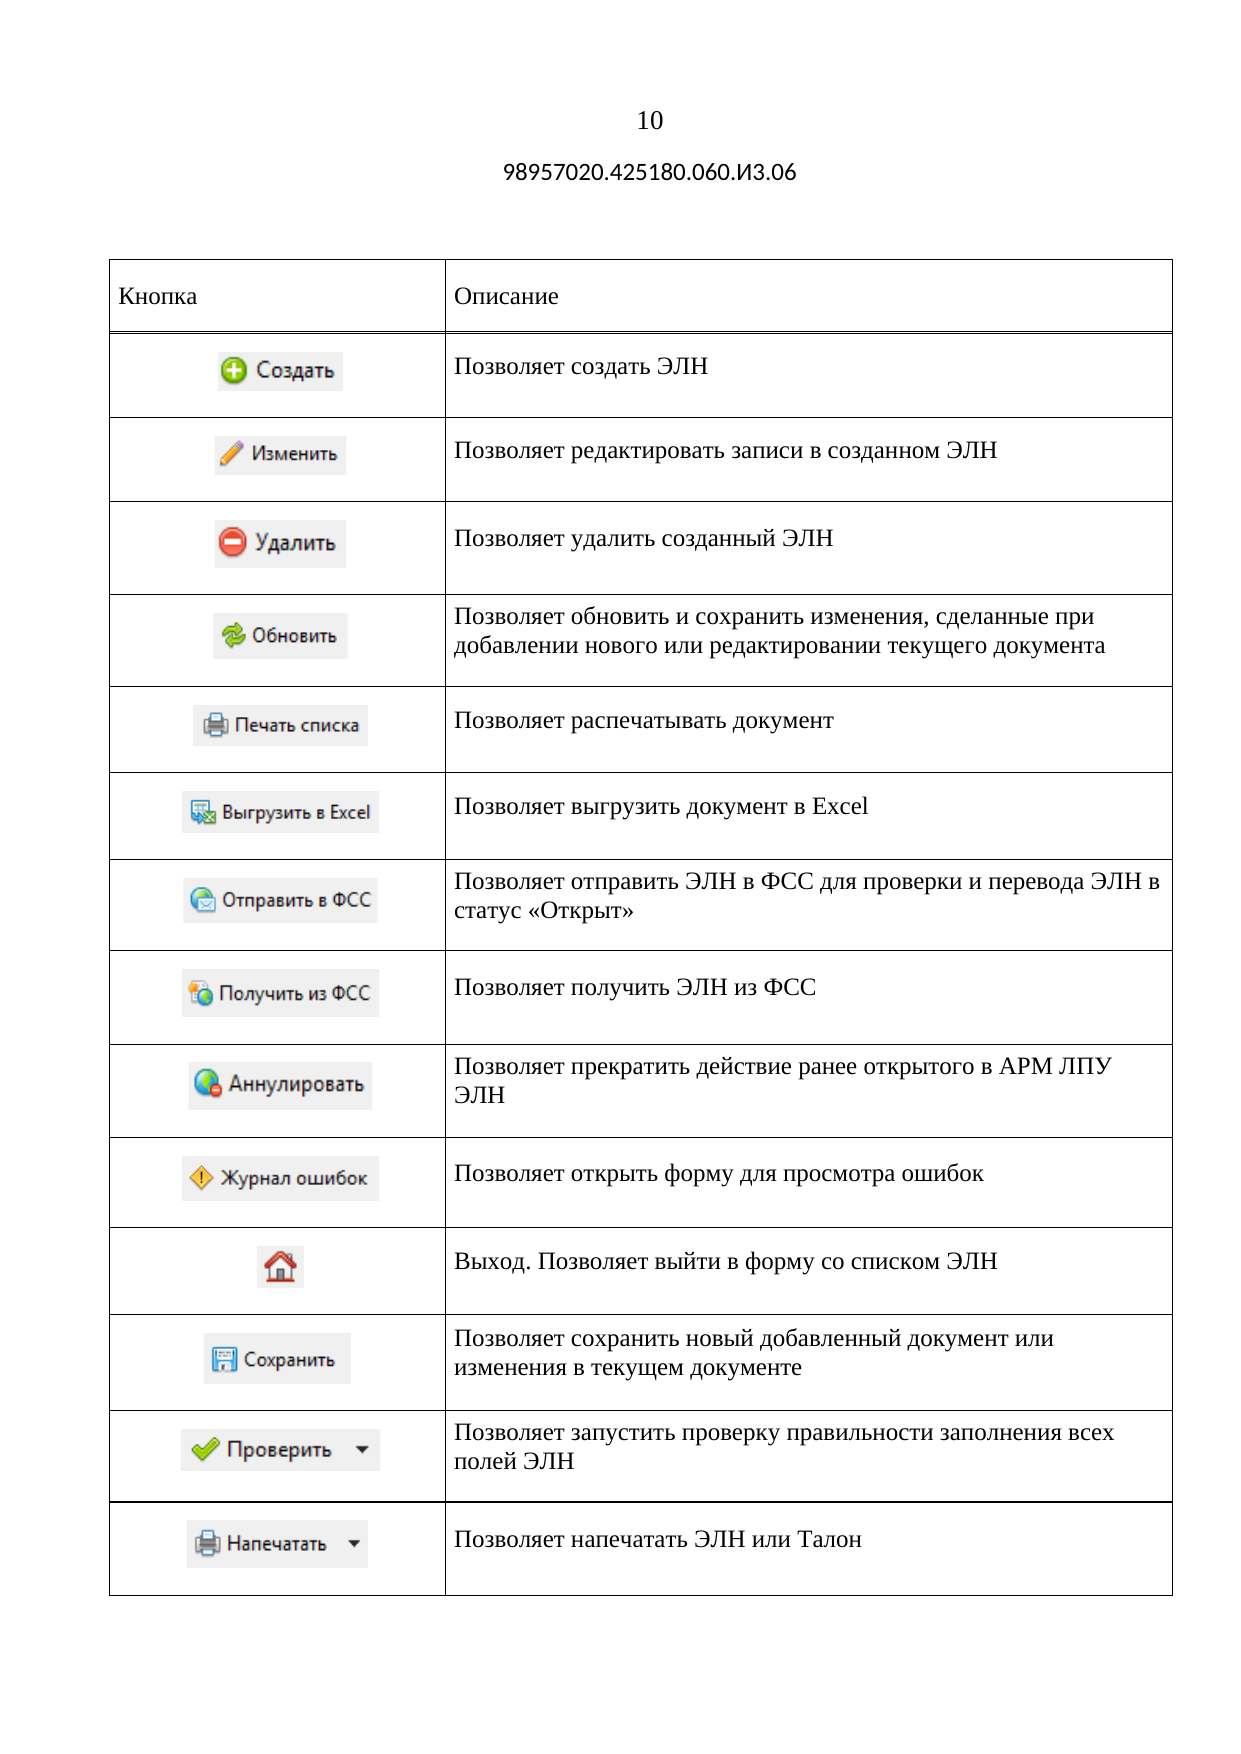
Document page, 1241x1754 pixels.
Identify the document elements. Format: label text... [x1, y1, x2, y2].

table_cell Позволяет прекратить действие ранее открытого в АРМ ЛПУ ЭЛН [446, 1045, 1172, 1137]
picture [214, 436, 347, 475]
picture [218, 352, 344, 391]
picture [257, 1246, 304, 1288]
picture [182, 1156, 379, 1201]
table_header Описание [446, 260, 1172, 331]
table_cell Позволяет отправить ЭЛН в ФСС для проверки и перевода ЭЛН в статус «Открыт» [446, 860, 1172, 950]
table_cell Позволяет редактировать записи в созданном ЭЛН [446, 418, 1172, 501]
table_cell [110, 951, 445, 1043]
table_cell [110, 502, 445, 594]
table_cell [110, 1503, 445, 1595]
picture [186, 1520, 368, 1568]
table_cell [110, 1228, 445, 1314]
table_cell Позволяет напечатать ЭЛН или Талон [446, 1503, 1172, 1595]
picture [214, 520, 347, 568]
table_cell Позволяет распечатывать документ [446, 687, 1172, 772]
table_cell Позволяет выгрузить документ в Excel [446, 773, 1172, 859]
table_cell [110, 418, 445, 501]
table_cell [110, 1315, 445, 1410]
table_cell Позволяет удалить созданный ЭЛН [446, 502, 1172, 594]
table_cell [110, 687, 445, 772]
picture [213, 613, 348, 659]
picture [183, 878, 378, 923]
table_cell [110, 595, 445, 686]
picture [193, 705, 368, 746]
picture [203, 1333, 351, 1384]
table_cell Позволяет получить ЭЛН из ФСС [446, 951, 1172, 1043]
picture [182, 969, 379, 1017]
table_cell [110, 1045, 445, 1137]
picture [180, 1429, 381, 1471]
table_cell [110, 1411, 445, 1501]
table_header Кнопка [110, 260, 445, 331]
picture [182, 791, 379, 833]
table_cell [110, 773, 445, 859]
table_cell [110, 1138, 445, 1227]
table_cell [110, 334, 445, 417]
table_cell Выход. Позволяет выйти в форму со списком ЭЛН [446, 1228, 1172, 1314]
table_cell Позволяет сохранить новый добавленный документ или изменения в текущем документе [446, 1315, 1172, 1410]
picture [188, 1062, 373, 1110]
table_cell Позволяет запустить проверку правильности заполнения всех полей ЭЛН [446, 1411, 1172, 1501]
table_cell Позволяет обновить и сохранить изменения, сделанные при добавлении нового или редактировании текущего документа [446, 595, 1172, 686]
table_cell Позволяет создать ЭЛН [446, 334, 1172, 417]
table_cell Позволяет открыть форму для просмотра ошибок [446, 1138, 1172, 1227]
table_cell [110, 860, 445, 950]
